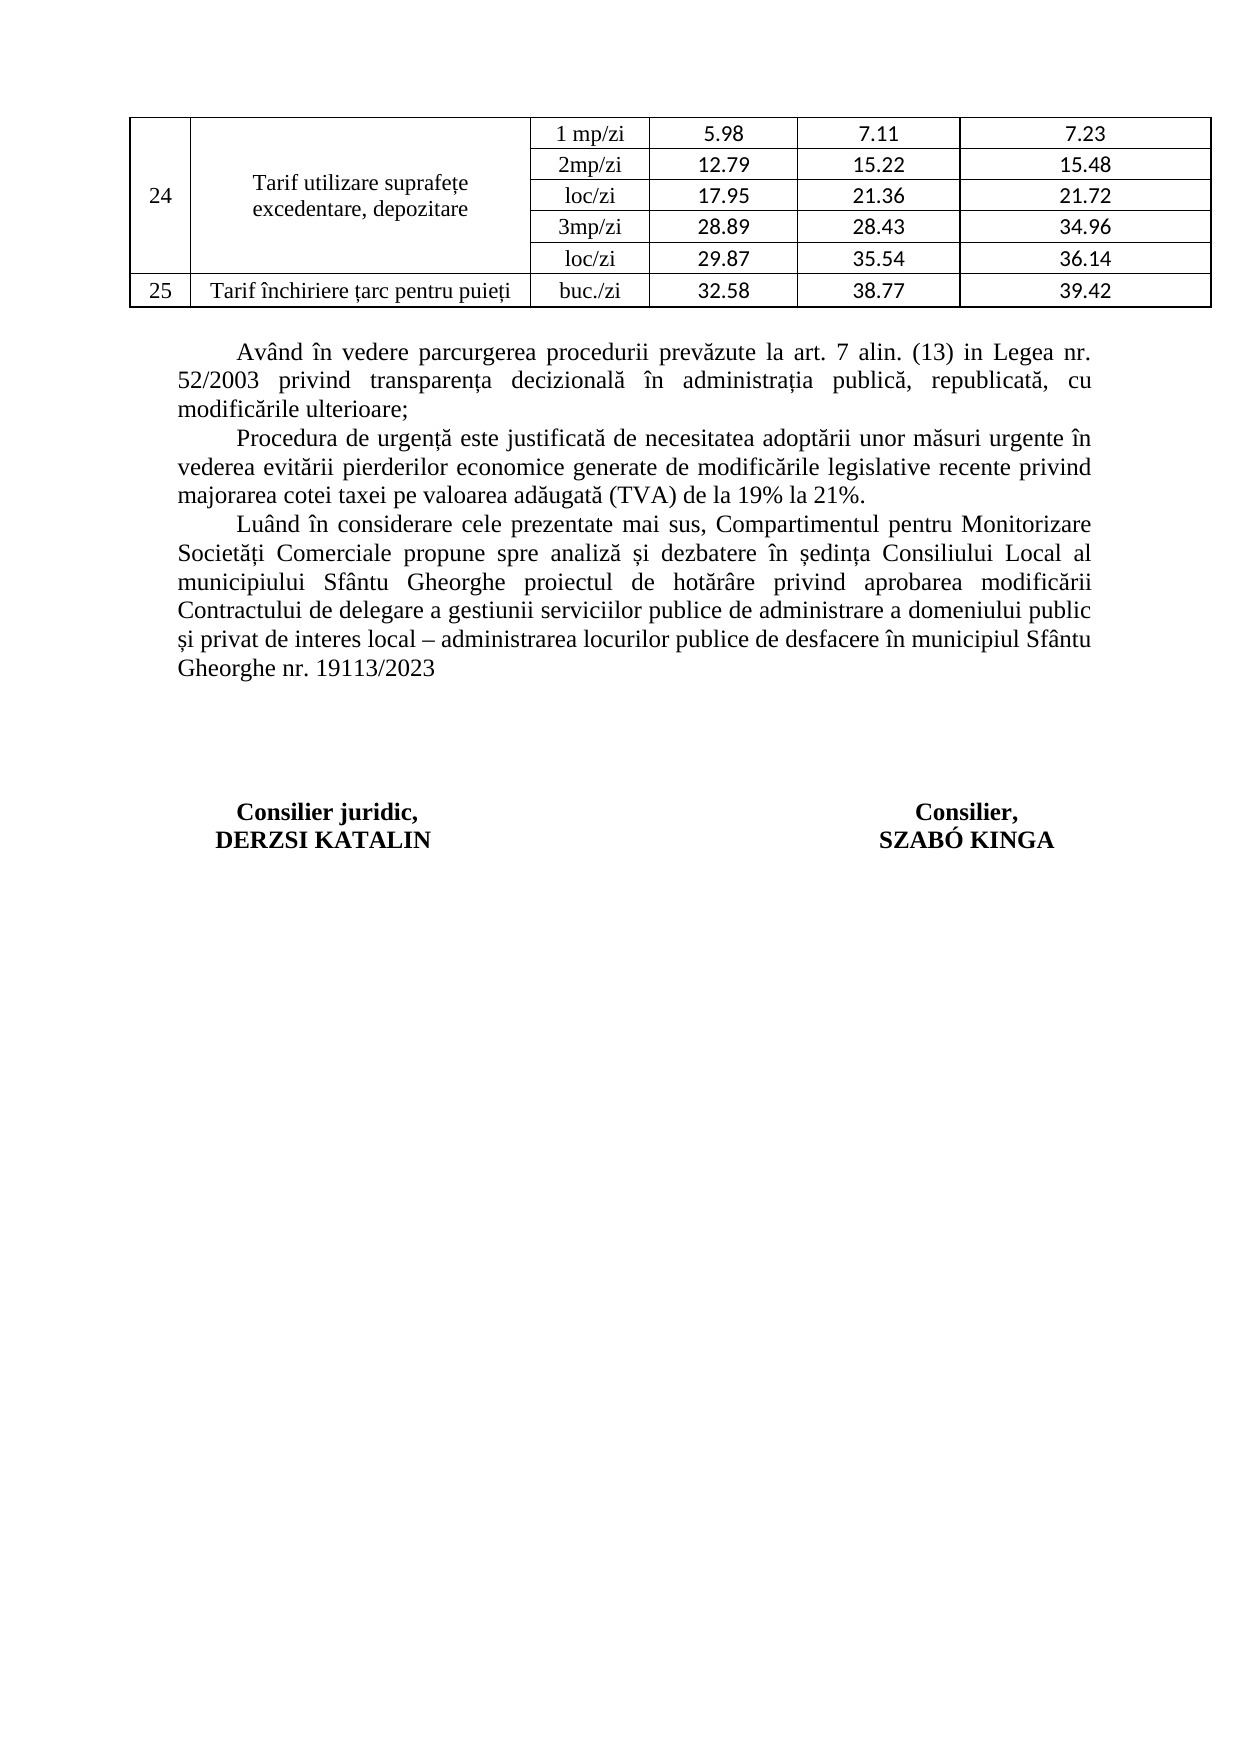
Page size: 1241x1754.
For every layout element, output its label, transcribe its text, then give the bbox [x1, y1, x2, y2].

table_header 1 mp/zi [531, 118, 649, 148]
table_cell 17.95 [650, 180, 797, 210]
table_cell 28.43 [798, 211, 959, 242]
table_cell Tarif închiriere țarc pentru puieți [191, 274, 530, 306]
table_cell 3mp/zi [531, 211, 649, 242]
table_cell 28.89 [650, 211, 797, 242]
table_cell 2mp/zi [531, 149, 649, 179]
table_header 7.23 [961, 118, 1210, 148]
table_cell loc/zi [531, 243, 649, 273]
text Luând în considerare cele prezentate mai sus, Compartimentul pentru Monitorizare Societăți Comerciale propune spre analiză și dezbatere în ședința Consiliului Local al municipiului Sfântu Gheorghe proiectul de hotărâre privind aprobarea modificării Contractului de delegare a gestiunii serviciilor publice de administrare a domeniului public și privat de interes local – administrarea locurilor publice de desfacere în municipiul Sfântu Gheorghe nr. 19113/2023 [177, 509, 1092, 682]
text DERZSI KATALIN SZABÓ KINGA Anexa la Act adițional nr. 4/2025 [177, 825, 1092, 854]
table_cell 34.96 [961, 211, 1210, 242]
table_cell 12.79 [650, 149, 797, 179]
table_header 5.98 [650, 118, 797, 148]
table_cell 15.22 [798, 149, 959, 179]
text Având în vedere parcurgerea procedurii prevăzute la art. 7 alin. (13) in Legea nr. 52/2003 privind transparența decizională în administrația publică, republicată, cu modificările ulterioare; [177, 337, 1092, 423]
table_cell 15.48 [961, 149, 1210, 179]
table_cell 36.14 [961, 243, 1210, 273]
table_cell 21.36 [798, 180, 959, 210]
table_header 7.11 [798, 118, 959, 148]
table_cell 21.72 [961, 180, 1210, 210]
table_cell buc./zi [531, 274, 649, 306]
table_cell 39.42 [961, 274, 1210, 306]
table_cell loc/zi [531, 180, 649, 210]
table_header 24 [131, 118, 190, 273]
table_cell 32.58 [650, 274, 797, 306]
table_header Tarif utilizare suprafețe excedentare, depozitare [191, 118, 530, 273]
text Procedura de urgență este justificată de necesitatea adoptării unor măsuri urgente în vederea evitării pierderilor economice generate de modificările legislative recente privind majorarea cotei taxei pe valoarea adăugată (TVA) de la 19% la 21%. [177, 423, 1092, 509]
table_cell 25 [131, 274, 190, 306]
table_cell 29.87 [650, 243, 797, 273]
table_cell 35.54 [798, 243, 959, 273]
table_cell 38.77 [798, 274, 959, 306]
text Consilier juridic, Consilier, [177, 797, 1092, 825]
